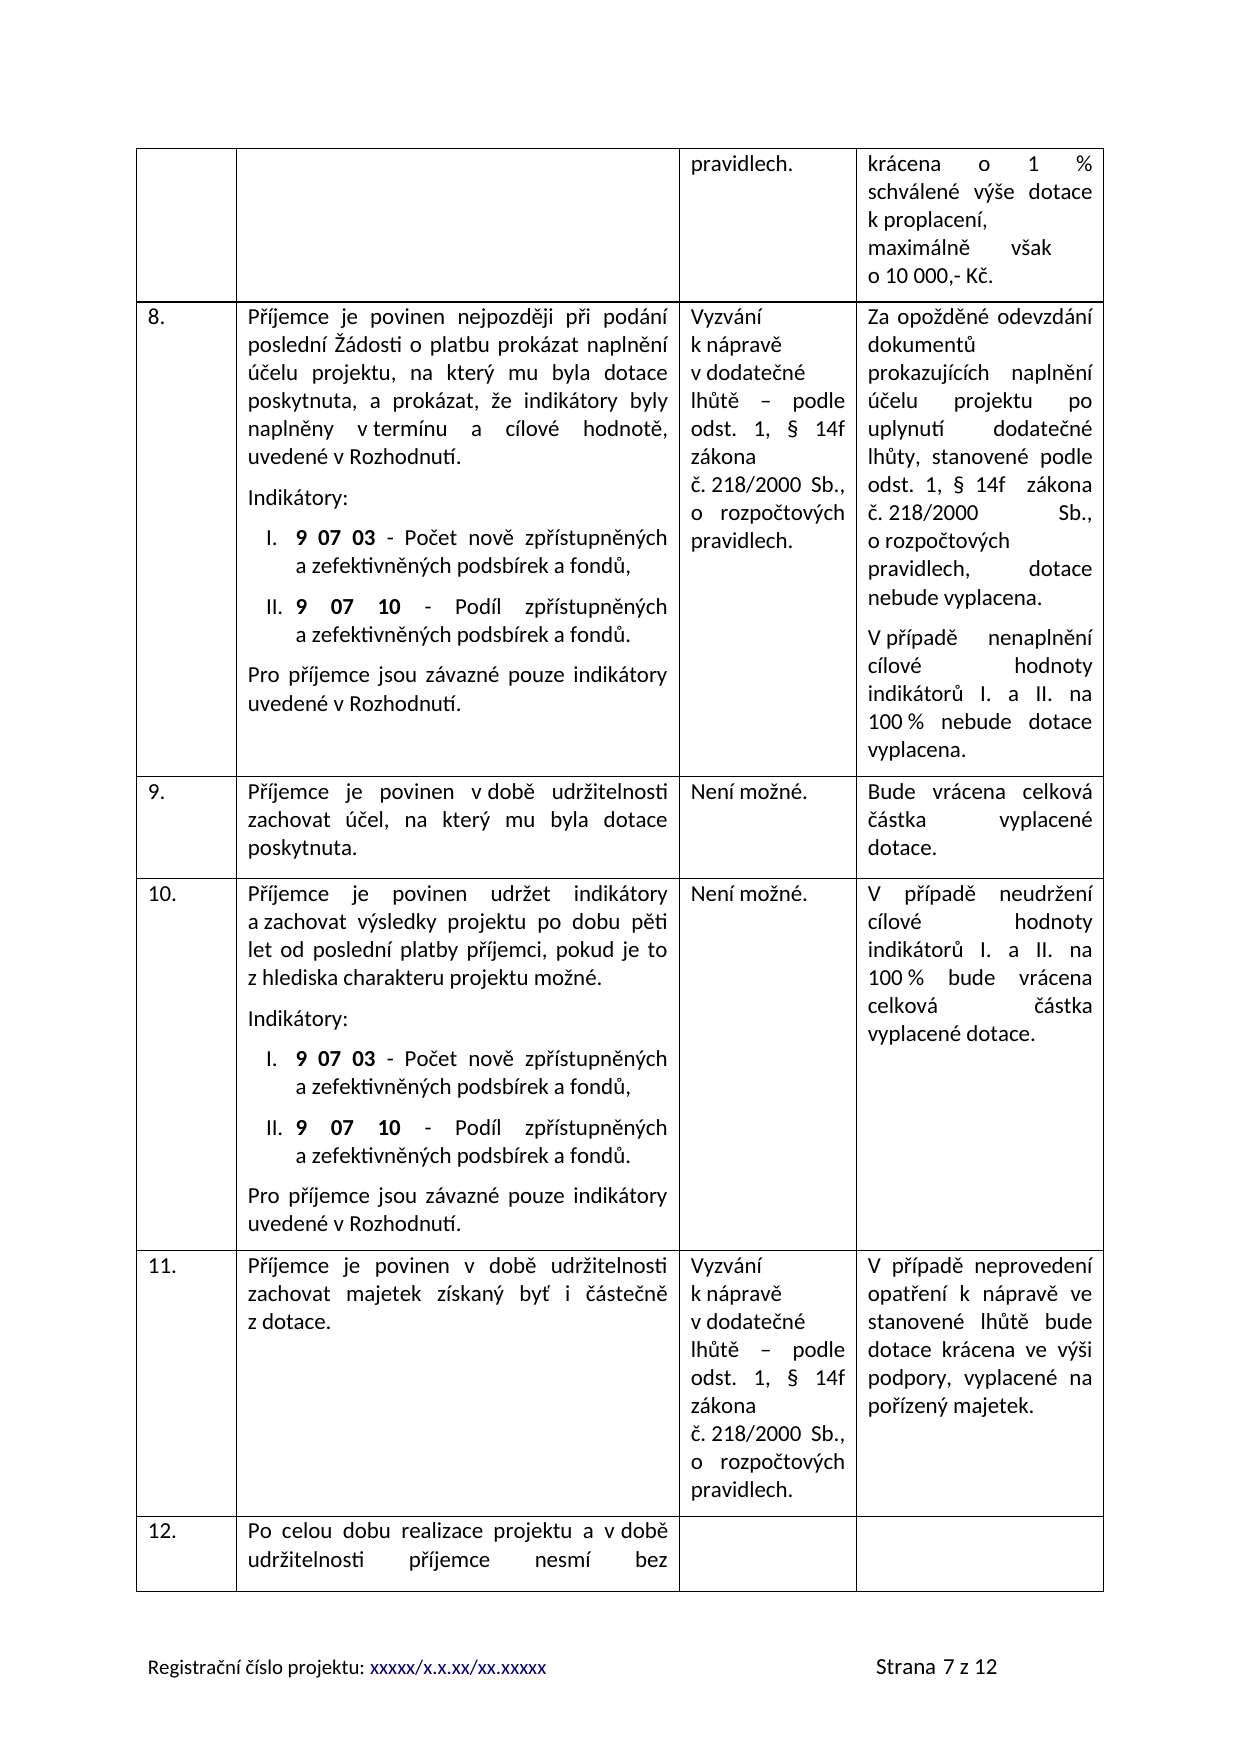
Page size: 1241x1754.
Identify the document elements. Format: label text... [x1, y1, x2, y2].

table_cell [680, 149, 856, 301]
table_cell 12. [137, 1517, 236, 1591]
table_cell Příjemce je povinen v době udržitelnosti zachovat účel, na který mu byla dotace poskytnuta. [237, 777, 679, 878]
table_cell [237, 149, 679, 301]
table_cell V případě neprovedení opatření k nápravě ve stanovené lhůtě bude dotace krácena ve výši podpory, vyplacené na pořízený majetek. [857, 1251, 1103, 1516]
table_cell Příjemce je povinen v době udržitelnosti zachovat majetek získaný byť i částečně z dotace. [237, 1251, 679, 1516]
table_cell 8. [137, 303, 236, 776]
table_cell 11. [137, 1251, 236, 1516]
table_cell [857, 149, 1103, 301]
table_cell Bude vrácena celková částka vyplacené dotace. [857, 777, 1103, 878]
table_cell [680, 1517, 856, 1591]
table_cell 9. [137, 777, 236, 878]
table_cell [237, 1517, 679, 1591]
table_cell Vyzvání k nápravě v dodatečné lhůtě – podle odst. 1, § 14f zákona č. 218/2000 Sb., o rozpočtových pravidlech. [680, 1251, 856, 1516]
table_cell [857, 1517, 1103, 1591]
table_cell Za opožděné odevzdání dokumentů prokazujících naplnění účelu projektu po uplynutí dodatečné lhůty, stanovené podle odst. 1, § 14f zákona č. 218/2000 Sb., o rozpočtových pravidlech, dotace nebude vyplacena. V případě nenaplnění cílové hodnoty indikátorů I. a II. na 100 % nebude dotace vyplacena. [857, 303, 1103, 776]
table_cell Není možné. [680, 777, 856, 878]
table_cell Vyzvání k nápravě v dodatečné lhůtě – podle odst. 1, § 14f zákona č. 218/2000 Sb., o rozpočtových pravidlech. [680, 303, 856, 776]
table_cell 7. [137, 149, 236, 301]
table_cell 10. [137, 879, 236, 1250]
table_cell Příjemce je povinen udržet indikátory a zachovat výsledky projektu po dobu pěti let od poslední platby příjemci, pokud je to z hlediska charakteru projektu možné. Indikátory: 9 07 03 - Počet nově zpřístupněných a zefektivněných podsbírek a fondů, 9 07 10 - Podíl zpřístupněných a zefektivněných podsbírek a fondů. Pro příjemce jsou závazné pouze indikátory uvedené v Rozhodnutí. [237, 879, 679, 1250]
table_cell Příjemce je povinen nejpozději při podání poslední Žádosti o platbu prokázat naplnění účelu projektu, na který mu byla dotace poskytnuta, a prokázat, že indikátory byly naplněny v termínu a cílové hodnotě, uvedené v Rozhodnutí. Indikátory: 9 07 03 - Počet nově zpřístupněných a zefektivněných podsbírek a fondů, 9 07 10 - Podíl zpřístupněných a zefektivněných podsbírek a fondů. Pro příjemce jsou závazné pouze indikátory uvedené v Rozhodnutí. [237, 303, 679, 776]
table_cell V případě neudržení cílové hodnoty indikátorů I. a II. na 100 % bude vrácena celková částka vyplacené dotace. [857, 879, 1103, 1250]
table_cell Není možné. [680, 879, 856, 1250]
